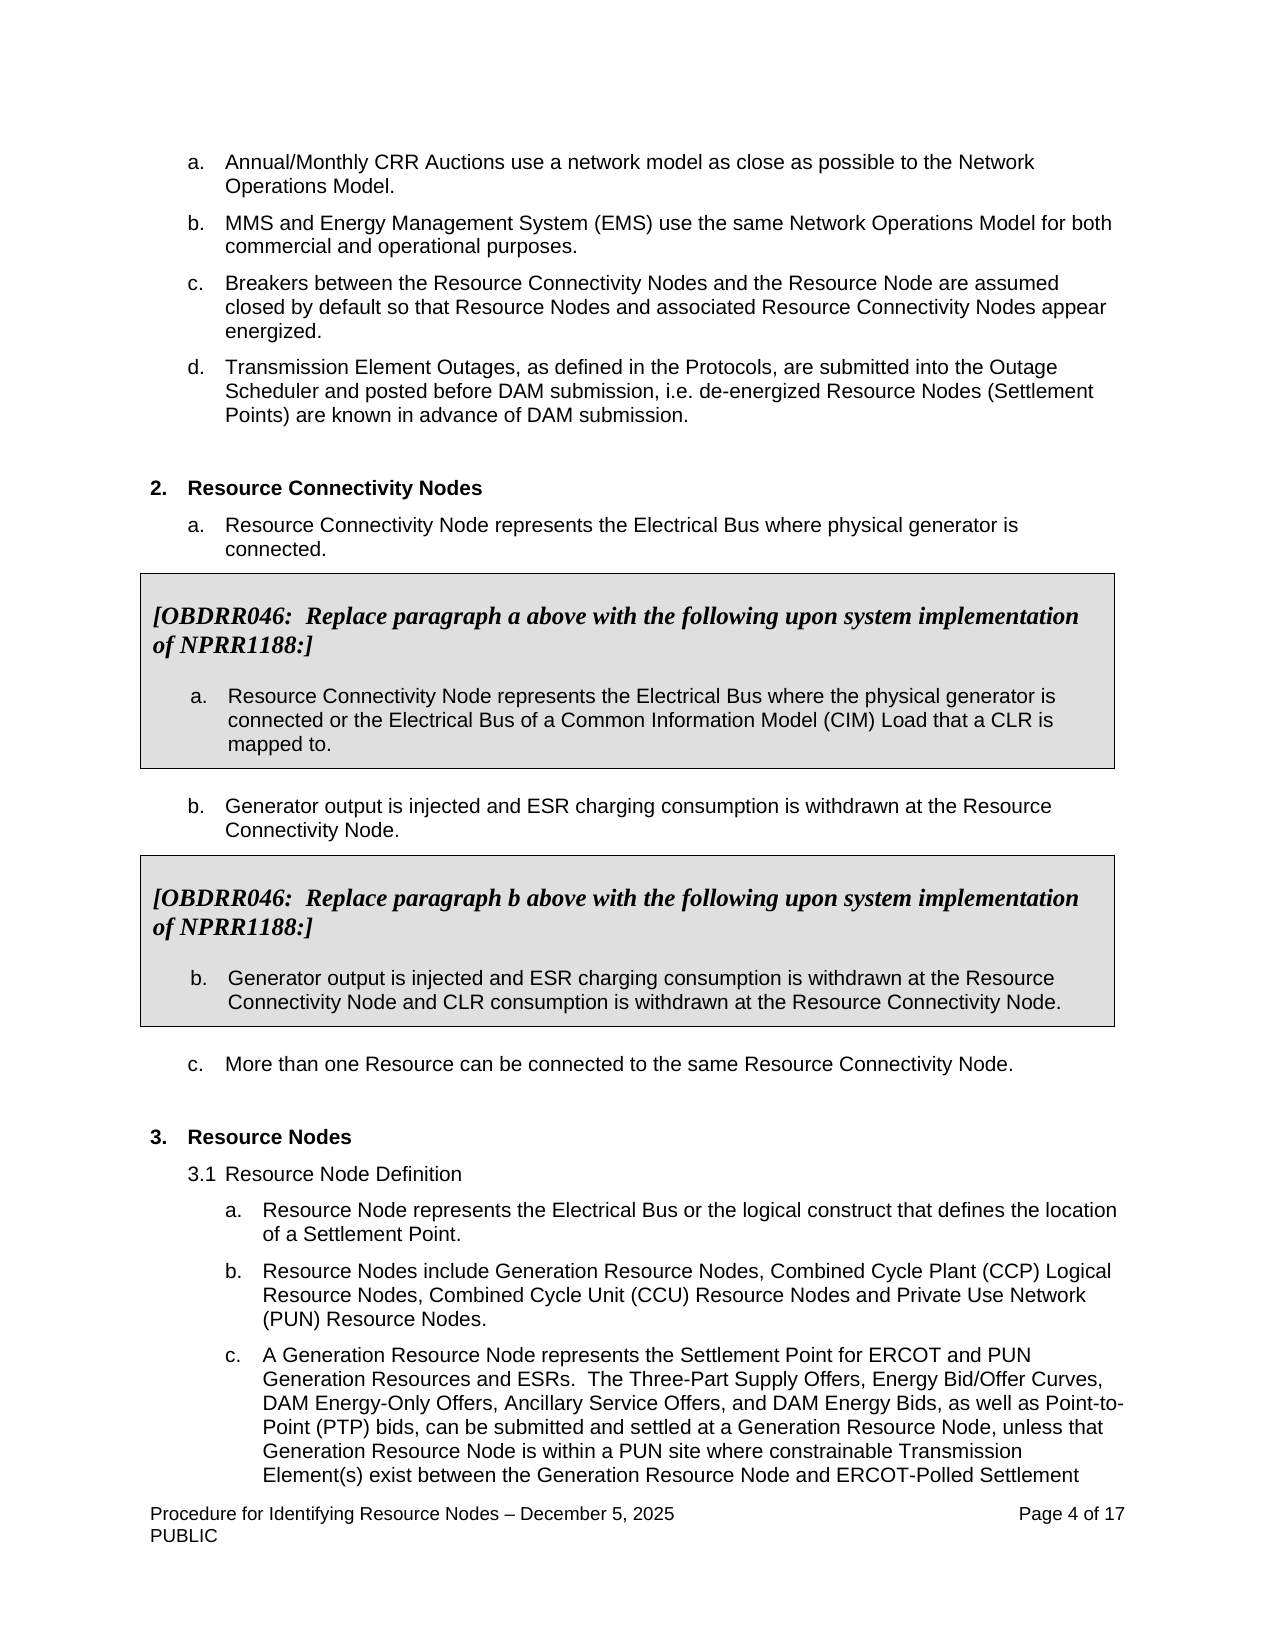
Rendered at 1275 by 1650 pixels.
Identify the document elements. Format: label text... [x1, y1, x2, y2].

text a. Resource Node represents the Electrical Bus or the logical construct that defines the location of a Settlement Point. [225, 1198, 1125, 1246]
text a. Annual/Monthly CRR Auctions use a network model as close as possible to the Network Operations Model. [187, 150, 1125, 198]
text 3.1 Resource Node Definition [187, 1162, 1125, 1186]
text c. More than one Resource can be connected to the same Resource Connectivity Node. [187, 1052, 1125, 1076]
table_header [OBDRR046: Replace paragraph a above with the following upon system implementation of NPRR1188:] a. Resource Connectivity Node represents the Electrical Bus where the physical generator is connected or the Electrical Bus of a Common Information Model (CIM) Load that a CLR is mapped to. [141, 574, 1114, 768]
text b. Generator output is injected and ESR charging consumption is withdrawn at the Resource Connectivity Node. [187, 794, 1125, 842]
text b. MMS and Energy Management System (EMS) use the same Network Operations Model for both commercial and operational purposes. [187, 210, 1125, 258]
text 3. Resource Nodes [150, 1125, 1125, 1149]
table_header [OBDRR046: Replace paragraph b above with the following upon system implementation of NPRR1188:] b. Generator output is injected and ESR charging consumption is withdrawn at the Resource Connectivity Node and CLR consumption is withdrawn at the Resource Connectivity Node. [141, 856, 1114, 1026]
text d. Transmission Element Outages, as defined in the Protocols, are submitted into the Outage Scheduler and posted before DAM submission, i.e. de-energized Resource Nodes (Settlement Points) are known in advance of DAM submission. [187, 355, 1125, 427]
text b. Resource Nodes include Generation Resource Nodes, Combined Cycle Plant (CCP) Logical Resource Nodes, Combined Cycle Unit (CCU) Resource Nodes and Private Use Network (PUN) Resource Nodes. [225, 1258, 1125, 1330]
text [225, 1343, 1125, 1487]
text c. Breakers between the Resource Connectivity Nodes and the Resource Node are assumed closed by default so that Resource Nodes and associated Resource Connectivity Nodes appear energized. [187, 271, 1125, 343]
text 2. Resource Connectivity Nodes [150, 476, 1125, 500]
text a. Resource Connectivity Node represents the Electrical Bus where physical generator is connected. [187, 512, 1125, 560]
